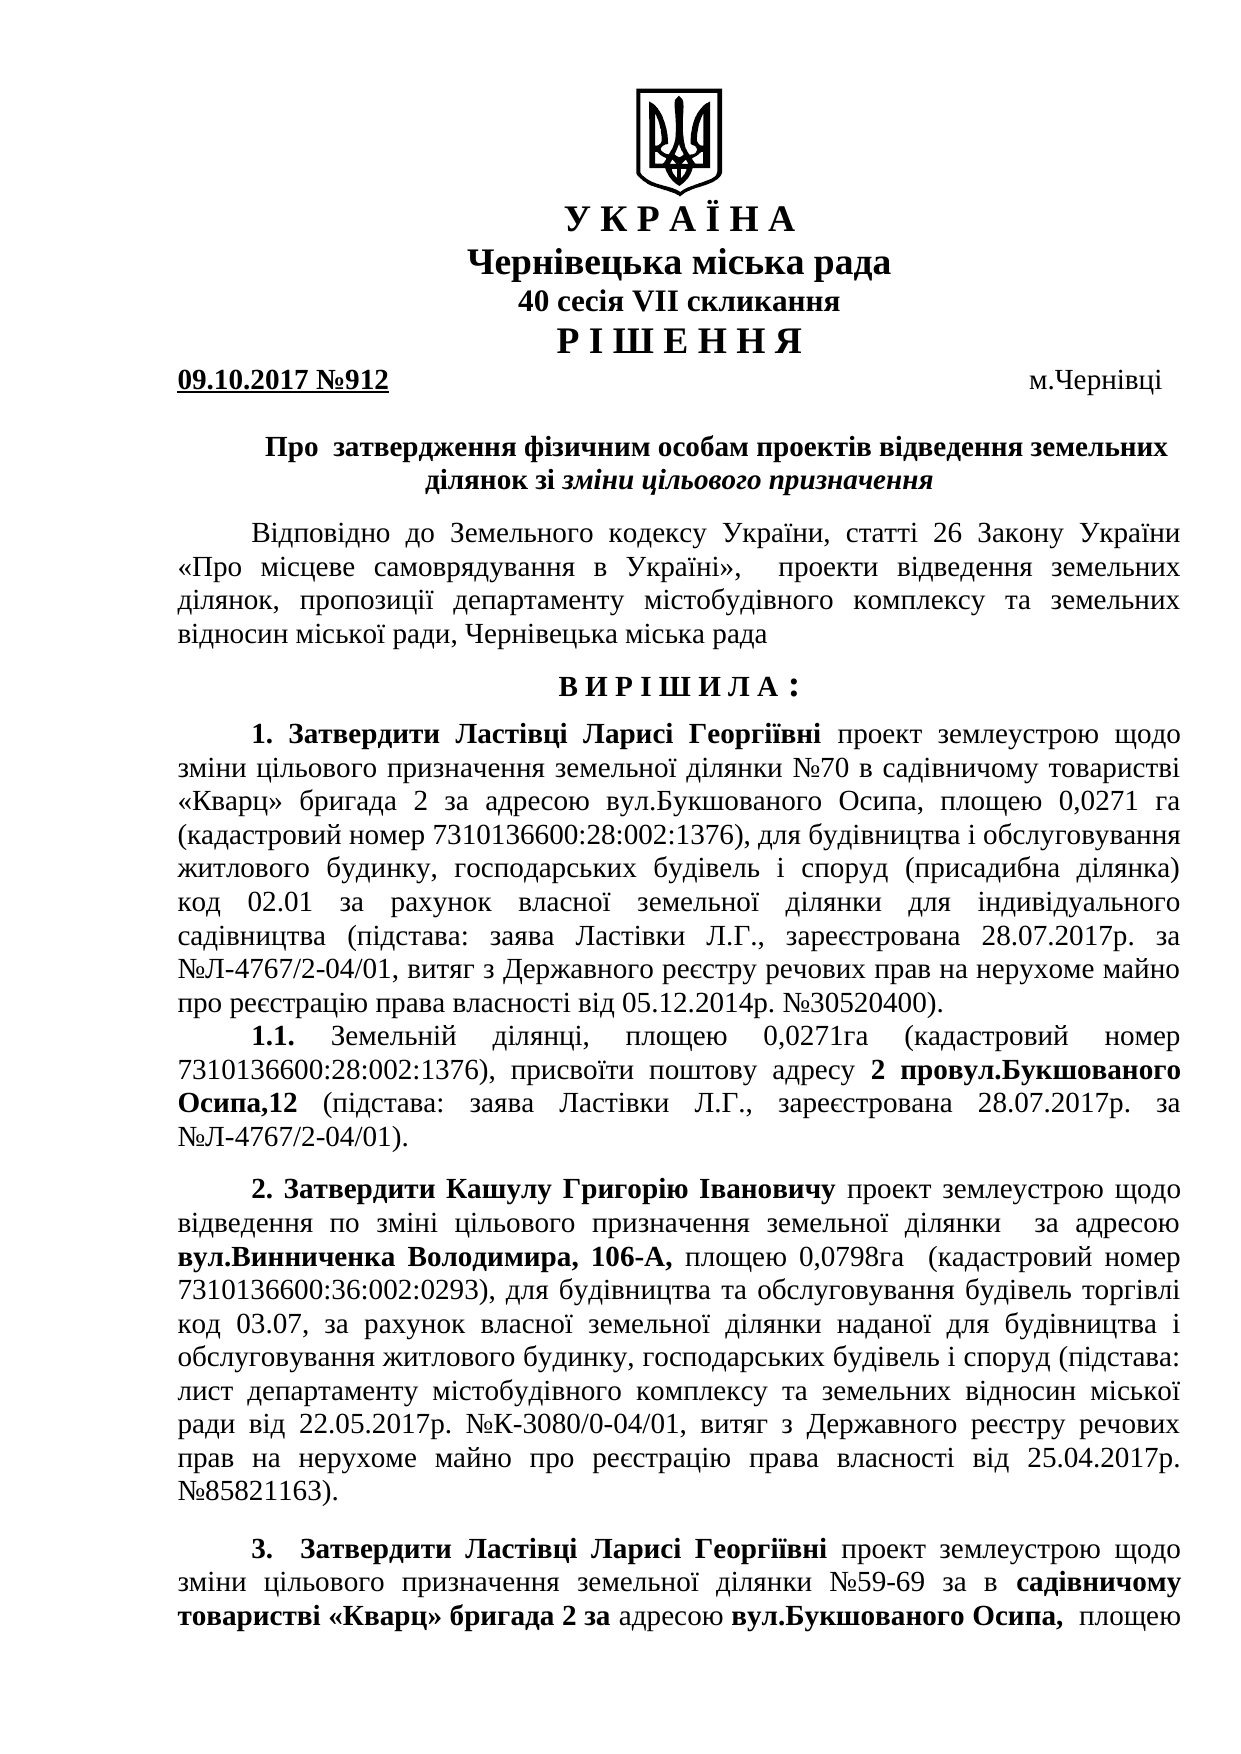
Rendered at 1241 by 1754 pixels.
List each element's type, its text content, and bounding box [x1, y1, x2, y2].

subtitle Чернівецька міська рада [177, 239, 1181, 283]
text В И Р І Ш И Л А : [177, 661, 1181, 704]
text Відповідно до Земельного кодексу України, статті 26 Закону України «Про місцеве самоврядування в Україні», проекти відведення земельних ділянок, пропозиції департаменту містобудівного комплексу та земельних відносин міської ради, Чернівецька міська рада [177, 515, 1181, 649]
text 09.10.2017 №912 м.Чернівці [177, 362, 1181, 395]
text У К Р А Ї Н А [177, 196, 1181, 239]
text 1.1. Земельній ділянці, площею 0,0271га (кадастровий номер 7310136600:28:002:1376), присвоїти поштову адресу 2 провул.Букшованого Осипа,12 (підстава: заява Ластівки Л.Г., зареєстрована 28.07.2017р. за №Л-4767/2-04/01). [177, 1018, 1181, 1152]
text Р І Ш Е Н Н Я [177, 319, 1181, 362]
text 2. Затвердити Кашулу Григорію Івановичу проект землеустрою щодо відведення по зміні цільового призначення земельної ділянки за адресою вул.Винниченка Володимира, 106-А, площею 0,0798га (кадастровий номер 7310136600:36:002:0293), для будівництва та обслуговування будівель торгівлі код 03.07, за рахунок власної земельної ділянки наданої для будівництва і обслуговування житлового будинку, господарських будівель і споруд (підстава: лист департаменту містобудівного комплексу та земельних відносин міської ради від 22.05.2017р. №К-3080/0-04/01, витяг з Державного реєстру речових прав на нерухоме майно про реєстрацію права власності від 25.04.2017р. №85821163). [177, 1172, 1181, 1507]
text 40 сесія VІІ скликання [177, 283, 1181, 319]
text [177, 1531, 1181, 1632]
text Про затвердження фізичним особам проектів відведення земельних ділянок зі зміни цільового призначення [177, 429, 1181, 496]
text 1. Затвердити Ластівці Ларисі Георгіївні проект землеустрою щодо зміни цільового призначення земельної ділянки №70 в садівничому товаристві «Кварц» бригада 2 за адресою вул.Букшованого Осипа, площею 0,0271 га (кадастровий номер 7310136600:28:002:1376), для будівництва і обслуговування житлового будинку, господарських будівель і споруд (присадибна ділянка) код 02.01 за рахунок власної земельної ділянки для індивідуального садівництва (підстава: заява Ластівки Л.Г., зареєстрована 28.07.2017р. за №Л-4767/2-04/01, витяг з Державного реєстру речових прав на нерухоме майно про реєстрацію права власності від 05.12.2014р. №30520400). [177, 716, 1181, 1018]
